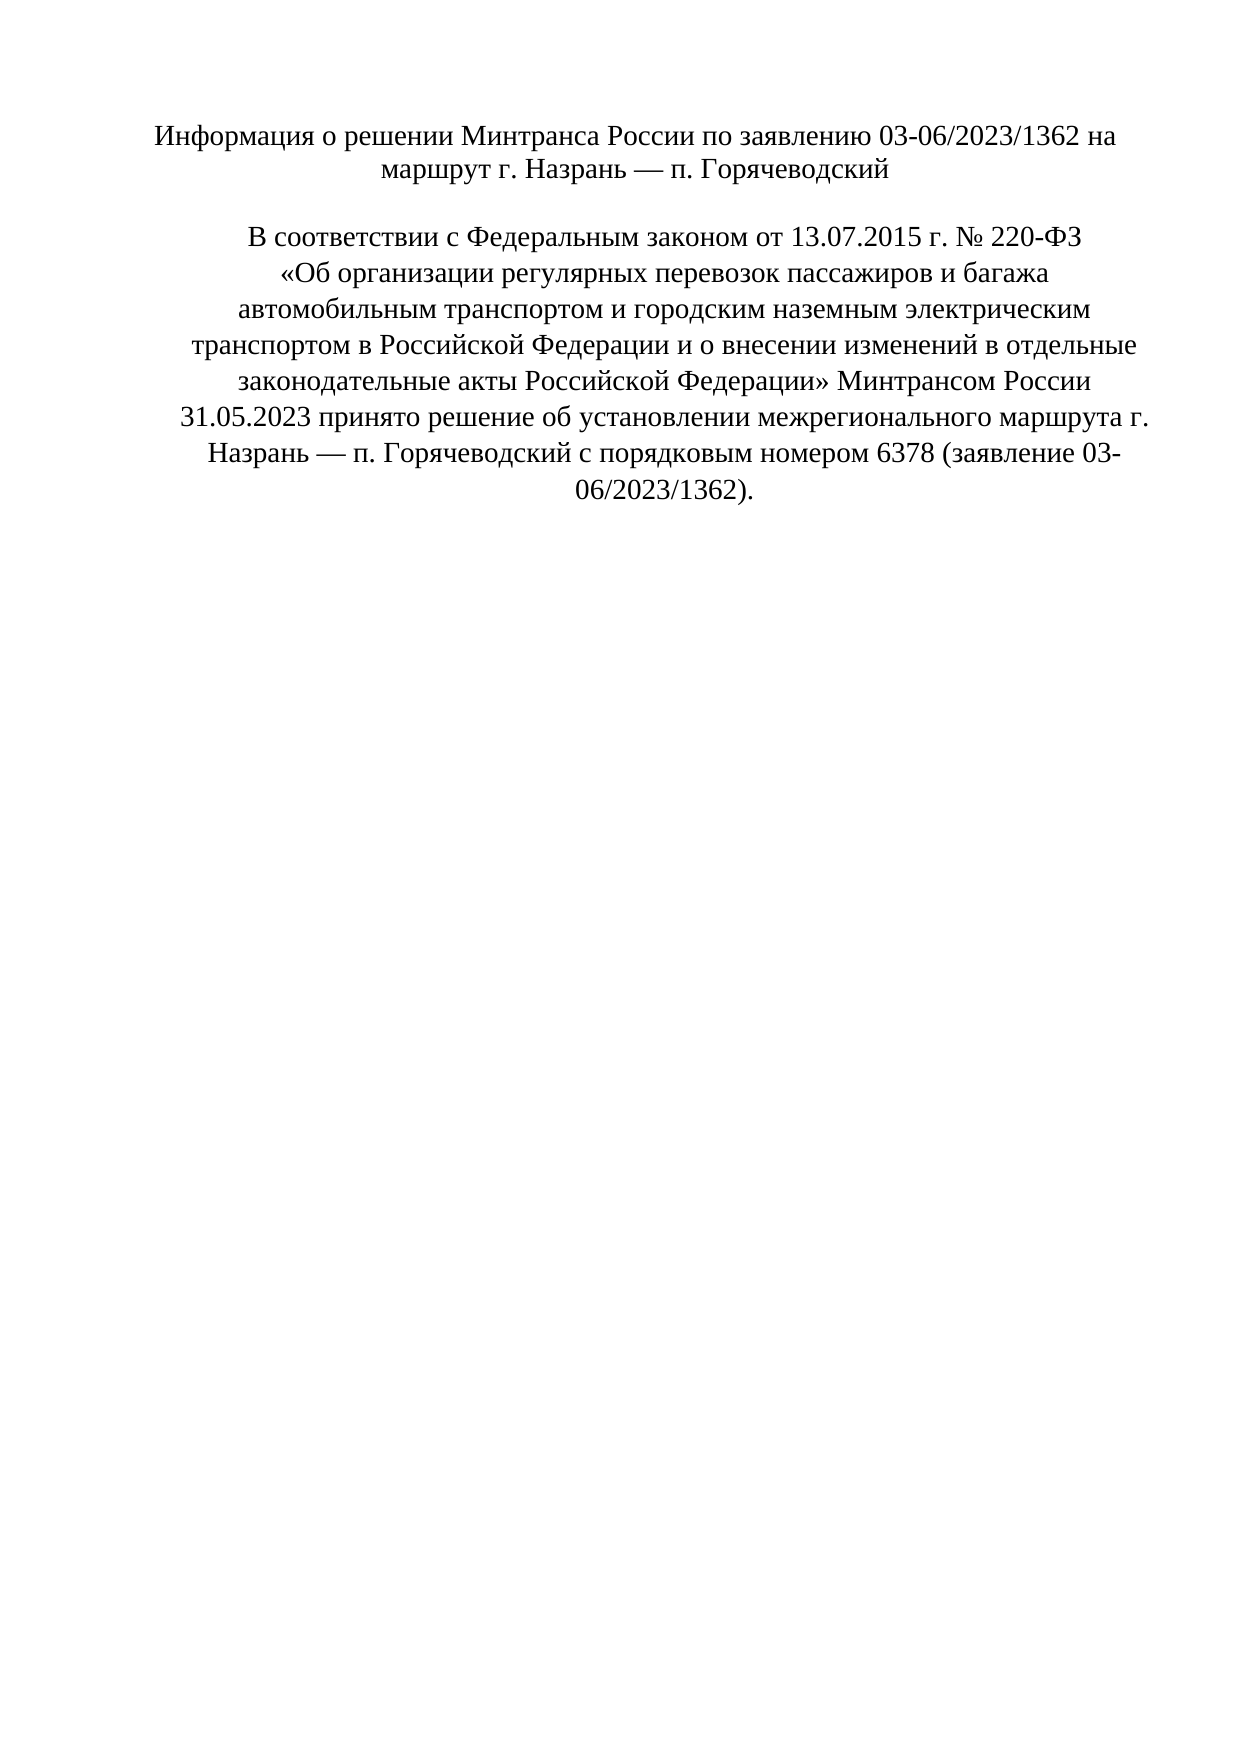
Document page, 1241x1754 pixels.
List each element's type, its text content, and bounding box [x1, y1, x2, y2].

text В соответствии с Федеральным законом от 13.07.2015 г. № 220-ФЗ «Об организации регулярных перевозок пассажиров и багажа автомобильным транспортом и городским наземным электрическим транспортом в Российской Федерации и о внесении изменений в отдельные законодательные акты Российской Федерации» Минтрансом России 31.05.2023 принято решение об установлении межрегионального маршрута г. Назрань — п. Горячеводский с порядковым номером 6378 (заявление 03-06/2023/1362). [177, 219, 1152, 505]
text Информация о решении Минтранса России по заявлению 03-06/2023/1362 на маршрут г. Назрань — п. Горячеводский [118, 118, 1152, 185]
